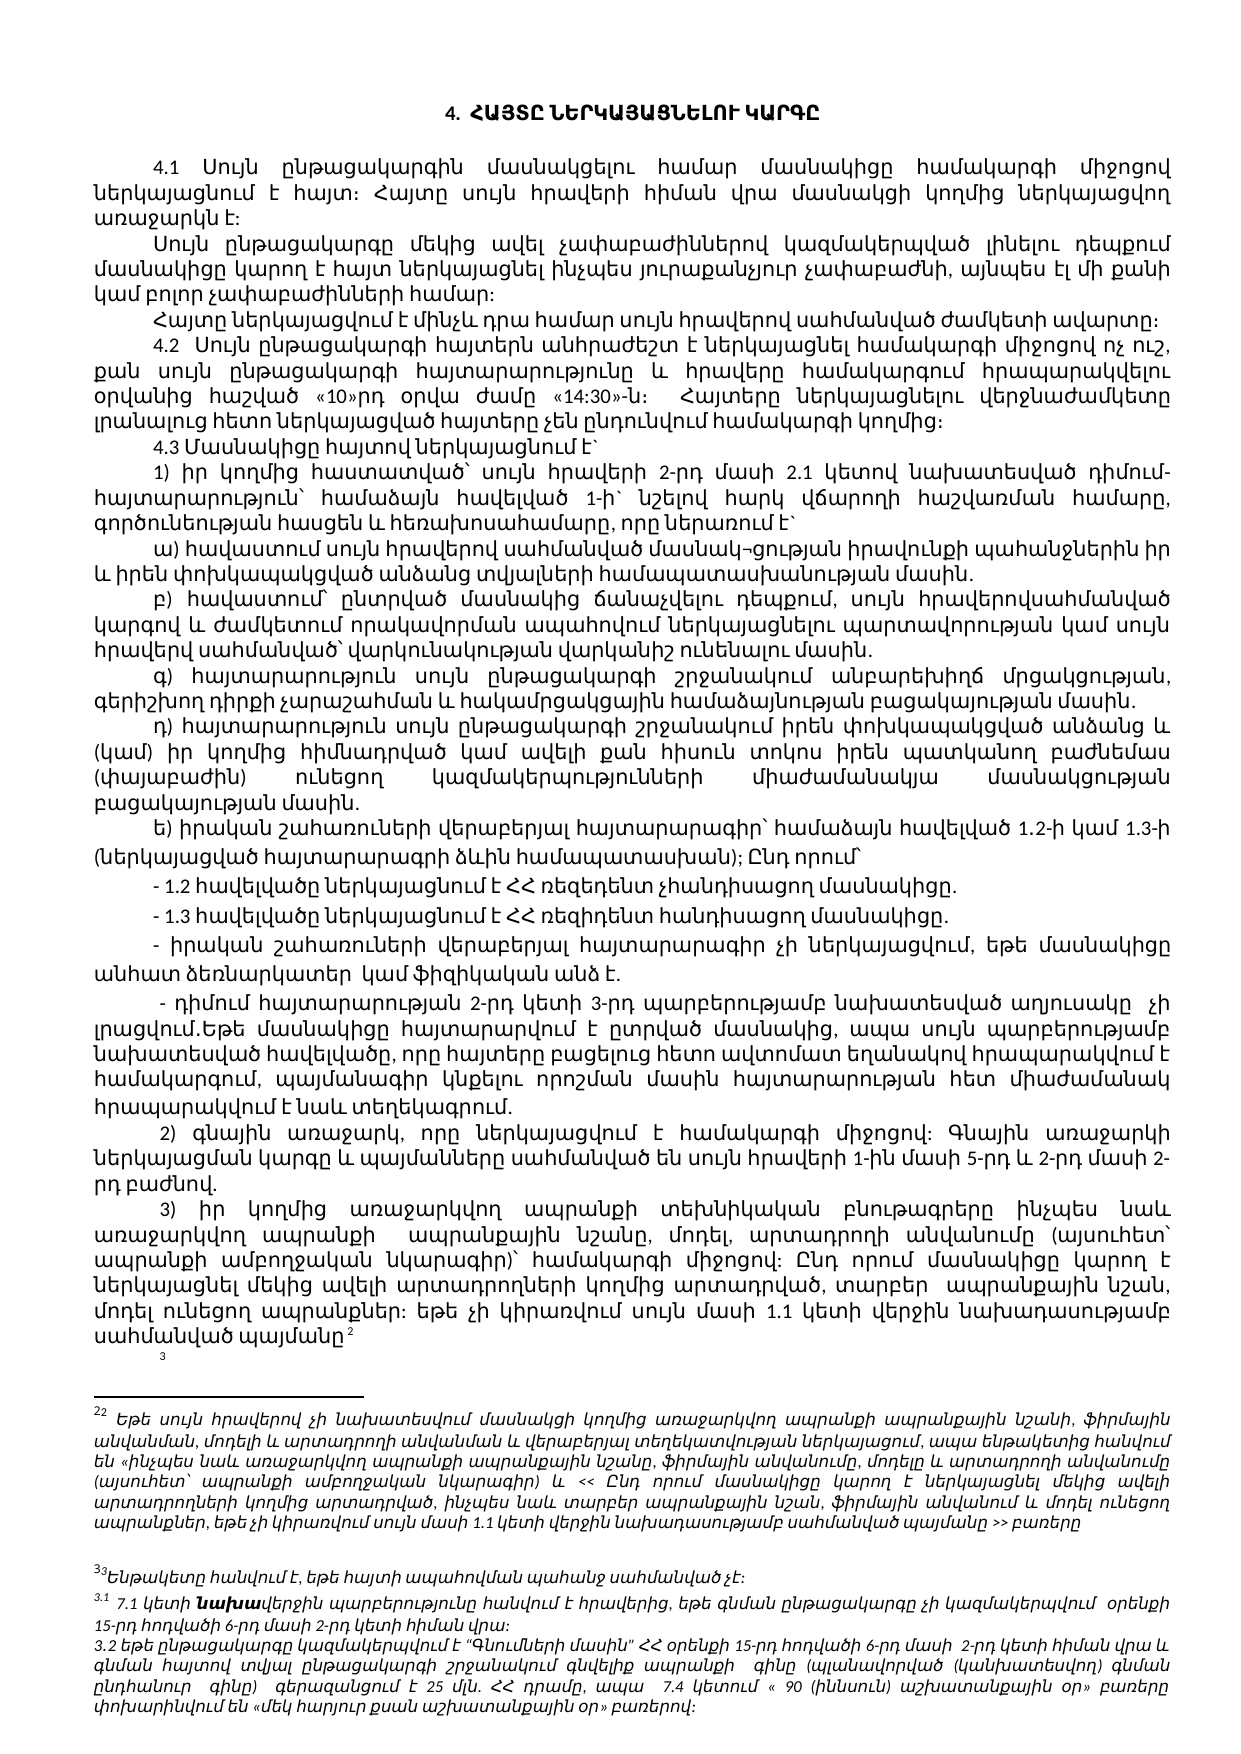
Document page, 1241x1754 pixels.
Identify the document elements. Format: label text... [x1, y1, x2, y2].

text - 1.3 հավելվածը ներկայացնում է ՀՀ ռեզիդենտ հանդիսացող մասնակիցը. [94, 903, 1171, 928]
text - դիմում հայտարարության 2-րդ կետի 3-րդ պարբերությամբ նախատեսված աղյուսակը չի լրացվում․Եթե մասնակիցը հայտարարվում է ըտրված մասնակից, ապա սույն պարբերությամբ նախատեսված հավելվածը, որը հայտերը բացելուց հետո ավտոմատ եղանակով հրապարակվում է համակարգում, պայմանագիր կնքելու որոշման մասին հայտարարության հետ միաժամանակ հրապարակվում է նաև տեղեկագրում. [94, 990, 1171, 1120]
text ա) հավաստում սույն հրավերով սահմանված մասնակ¬ցության իրավունքի պահանջներին իր և իրեն փոխկապակցված անձանց տվյալների համապատասխանության մասին. [94, 536, 1171, 587]
text ե) իրական շահառուների վերաբերյալ հայտարարագիր՝ համաձայն հավելված 1․2-ի կամ 1.3-ի (ներկայացված հայտարարագրի ձևին համապատասխան); Ընդ որում՝ [94, 815, 1171, 870]
text 3 [94, 1349, 1171, 1374]
text 3) իր կողմից առաջարկվող ապրանքի տեխնիկական բնութագրերը ինչպես նաև առաջարկվող ապրանքի ապրանքային նշանը, մոդել, արտադրողի անվանումը (այսուհետ՝ ապրանքի ամբողջական նկարագիր)՝ համակարգի միջոցով: Ընդ որում մասնակիցը կարող է ներկայացնել մեկից ավելի արտադրողների կողմից արտադրված, տարբեր ապրանքային նշան, մոդել ունեցող ապրանքներ: եթե չի կիրառվում սույն մասի 1.1 կետի վերջին նախադասությամբ սահմանված պայմանը 2 [94, 1196, 1171, 1349]
text - իրական շահառուների վերաբերյալ հայտարարագիր չի ներկայացվում, եթե մասնակիցը անհատ ձեռնարկատեր կամ ֆիզիկական անձ է. [94, 932, 1171, 987]
text 4.3 Մասնակիցը հայտով ներկայացնում է` [94, 434, 1171, 459]
text 4. ՀԱՅՏԸ ՆԵՐԿԱՅԱՑՆԵԼՈՒ ԿԱՐԳԸ [94, 100, 1171, 126]
text Սույն ընթացակարգը մեկից ավել չափաբաժիններով կազմակերպված լինելու դեպքում մասնակիցը կարող է հայտ ներկայացնել ինչպես յուրաքանչյուր չափաբաժնի, այնպես էլ մի քանի կամ բոլոր չափաբաժինների համար: [94, 231, 1171, 307]
text 2) գնային առաջարկ, որը ներկայացվում է համակարգի միջոցով: Գնային առաջարկի ներկայացման կարգը և պայմանները սահմանված են սույն հրավերի 1-ին մասի 5-րդ և 2-րդ մասի 2-րդ բաժնով. [94, 1120, 1171, 1196]
text Հայտը ներկայացվում է մինչև դրա համար սույն հրավերով սահմանված ժամկետի ավարտը։ [94, 307, 1171, 332]
text դ) հայտարարություն սույն ընթացակարգի շրջանակում իրեն փոխկապակցված անձանց և (կամ) իր կողմից հիմնադրված կամ ավելի քան հիսուն տոկոս իրեն պատկանող բաժնեմաս (փայաբաժին) ունեցող կազմակերպությունների միաժամանակյա մասնակցության բացակայության մասին. [94, 714, 1171, 815]
text գ) հայտարարություն սույն ընթացակարգի շրջանակում անբարեխիղճ մրցակցության, գերիշխող դիրքի չարաշահման և հակամրցակցային համաձայնության բացակայության մասին. [94, 663, 1171, 714]
text 1) իր կողմից հաստատված՝ սույն հրավերի 2-րդ մասի 2.1 կետով նախատեսված դիմում-հայտարարություն՝ համաձայն հավելված 1-ի` նշելով հարկ վճարողի հաշվառման համարը, գործունեության հասցեն և հեռախոսահամարը, որը ներառում է` [94, 459, 1171, 536]
text - 1.2 հավելվածը ներկայացնում է ՀՀ ռեզեդենտ չհանդիսացող մասնակիցը. [94, 874, 1171, 899]
text 4.1 Սույն ընթացակարգին մասնակցելու համար մասնակիցը համակարգի միջոցով ներկայացնում է հայտ։ Հայտը սույն հրավերի հիման վրա մասնակցի կողմից ներկայացվող առաջարկն է: [94, 154, 1171, 231]
text բ) հավաստում՝ ընտրված մասնակից ճանաչվելու դեպքում, սույն հրավերովսահմանված կարգով և ժամկետում որակավորման ապահովում ներկայացնելու պարտավորության կամ սույն հրավերվ սահմանված՝ վարկունակության վարկանիշ ունենալու մասին. [94, 587, 1171, 663]
text 4.2 Սույն ընթացակարգի հայտերն անհրաժեշտ է ներկայացնել համակարգի միջոցով ոչ ուշ, քան սույն ընթացակարգի հայտարարությունը և հրավերը համակարգում հրապարակվելու օրվանից հաշված «10»րդ օրվա ժամը «14:30»-ն։ Հայտերը ներկայացնելու վերջնաժամկետը լրանալուց հետո ներկայացված հայտերը չեն ընդունվում համակարգի կողմից։ [94, 332, 1171, 434]
